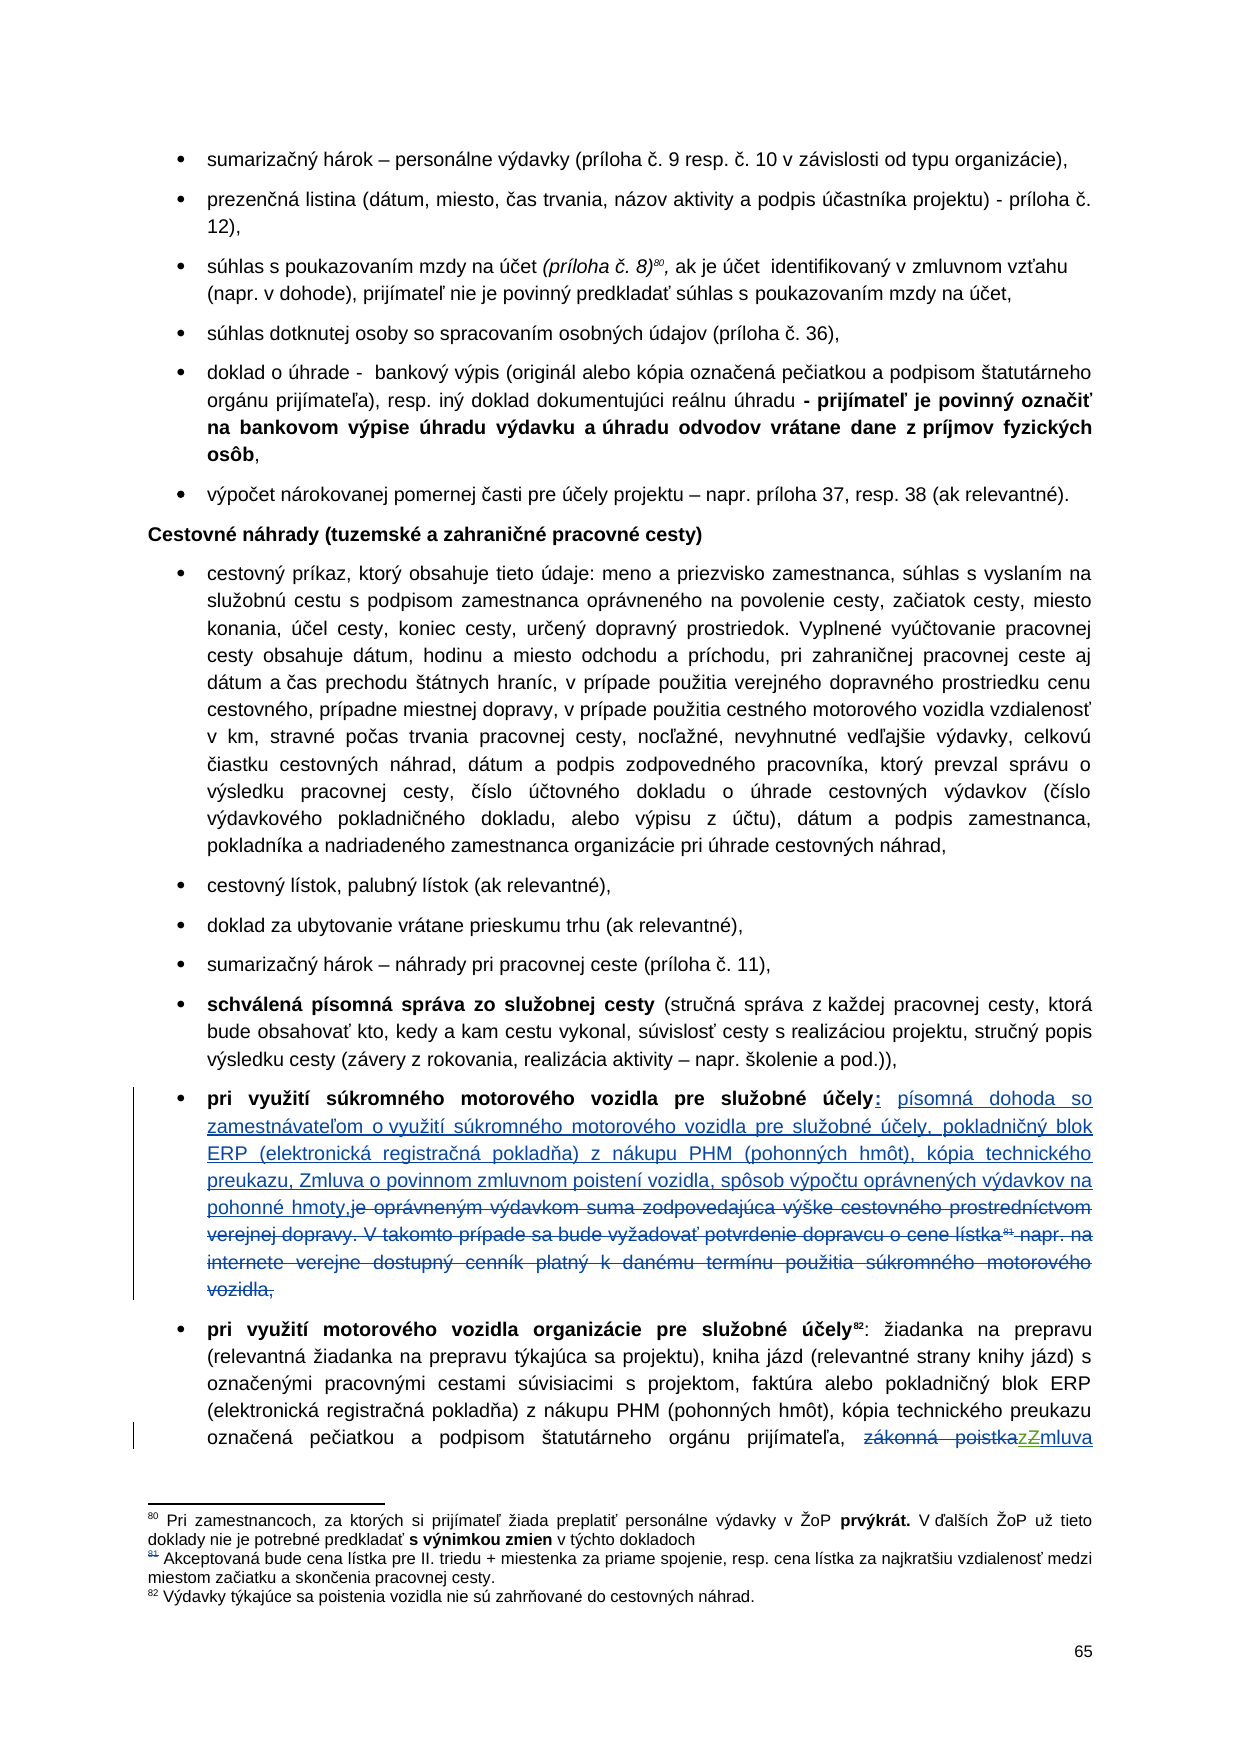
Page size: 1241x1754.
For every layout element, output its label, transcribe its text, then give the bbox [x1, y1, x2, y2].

list sumarizačný hárok – personálne výdavky (príloha č. 9 resp. č. 10 v závislosti od typu organizácie), [177, 148, 1092, 171]
list výpočet nárokovanej pomernej časti pre účely projektu – napr. príloha 37, resp. 38 (ak relevantné). [177, 483, 1092, 505]
text sumarizačný hárok – náhrady pri pracovnej ceste (príloha č. 11), [177, 953, 1092, 976]
list prezenčná listina (dátum, miesto, čas trvania, názov aktivity a podpis účastníka projektu) - príloha č. 12), [177, 187, 1092, 237]
list doklad o úhrade - bankový výpis (originál alebo kópia označená pečiatkou a podpisom štatutárneho orgánu prijímateľa), resp. iný doklad dokumentujúci reálnu úhradu - prijímateľ je povinný označiť na bankovom výpise úhradu výdavku a úhradu odvodov vrátane dane z príjmov fyzických osôb, [177, 361, 1092, 466]
text cestovný príkaz, ktorý obsahuje tieto údaje: meno a priezvisko zamestnanca, súhlas s vyslaním na služobnú cestu s podpisom zamestnanca oprávneného na povolenie cesty, začiatok cesty, miesto konania, účel cesty, koniec cesty, určený dopravný prostriedok. Vyplnené vyúčtovanie pracovnej cesty obsahuje dátum, hodinu a miesto odchodu a príchodu, pri zahraničnej pracovnej ceste aj dátum a čas prechodu štátnych hraníc, v prípade použitia verejného dopravného prostriedku cenu cestovného, prípadne miestnej dopravy, v prípade použitia cestného motorového vozidla vzdialenosť v km, stravné počas trvania pracovnej cesty, nocľažné, nevyhnutné vedľajšie výdavky, celkovú čiastku cestovných náhrad, dátum a podpis zodpovedného pracovníka, ktorý prevzal správu o výsledku pracovnej cesty, číslo účtovného dokladu o úhrade cestovných výdavkov (číslo výdavkového pokladničného dokladu, alebo výpisu z účtu), dátum a podpis zamestnanca, pokladníka a nadriadeného zamestnanca organizácie pri úhrade cestovných náhrad, [177, 562, 1092, 857]
text cestovný lístok, palubný lístok (ak relevantné), [177, 874, 1092, 897]
text schválená písomná správa zo služobnej cesty (stručná správa z každej pracovnej cesty, ktorá bude obsahovať kto, kedy a kam cestu vykonal, súvislosť cesty s realizáciou projektu, stručný popis výsledku cesty (závery z rokovania, realizácia aktivity – napr. školenie a pod.)), [177, 993, 1092, 1070]
text doklad za ubytovanie vrátane prieskumu trhu (ak relevantné), [177, 913, 1092, 936]
text Cestovné náhrady (tuzemské a zahraničné pracovné cesty) [148, 522, 1092, 545]
text pri využití súkromného motorového vozidla pre služobné účely [177, 1087, 1092, 1300]
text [177, 1317, 1092, 1476]
text súhlas dotknutej osoby so spracovaním osobných údajov (príloha č. 36), [177, 321, 1092, 344]
text súhlas s poukazovaním mzdy na účet (príloha č. 8), ak je účet identifikovaný v zmluvnom vzťahu (napr. v dohode), prijímateľ nie je povinný predkladať súhlas s poukazovaním mzdy na účet, [177, 254, 1092, 304]
